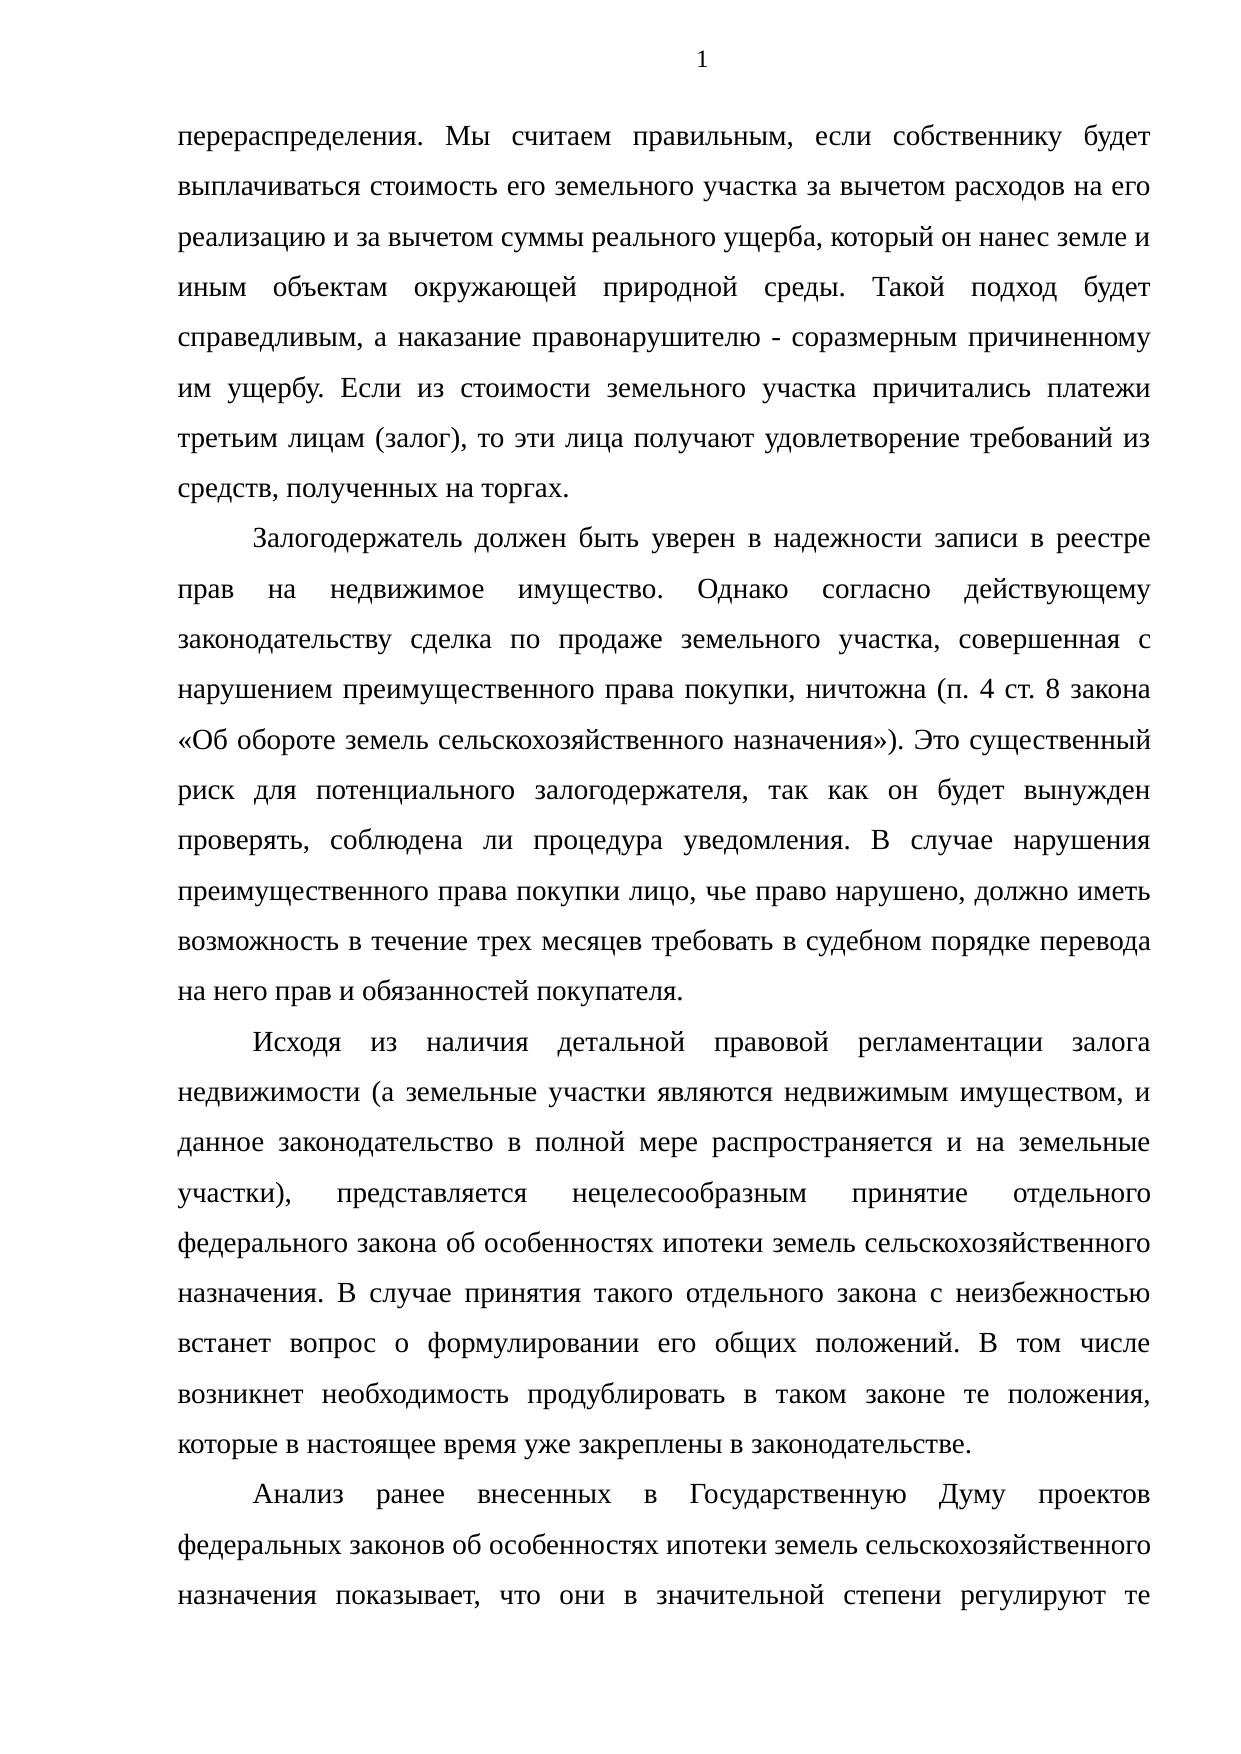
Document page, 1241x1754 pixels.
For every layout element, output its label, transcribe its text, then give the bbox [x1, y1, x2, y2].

text Исходя из наличия детальной правовой регламентации залога недвижимости (а земельные участки являются недвижимым имуществом, и данное законодательство в полной мере распространяется и на земельные участки), представляется нецелесообразным принятие отдельного федерального закона об особенностях ипотеки земель сельскохозяйственного назначения. В случае принятия такого отдельного закона с неизбежностью встанет вопрос о формулировании его общих положений. В том числе возникнет необходимость продублировать в таком законе те положения, которые в настоящее время уже закреплены в законодательстве. [177, 1024, 1152, 1460]
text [177, 1477, 1152, 1611]
text Залогодержатель должен быть уверен в надежности записи в реестре прав на недвижимое имущество. Однако согласно действующему законодательству сделка по продаже земельного участка, совершенная с нарушением преимущественного права покупки, ничтожна (п. 4 ст. 8 закона «Об обороте земель сельскохозяйственного назначения»). Это существенный риск для потенциального залогодержателя, так как он будет вынужден проверять, соблюдена ли процедура уведомления. В случае нарушения преимущественного права покупки лицо, чье право нарушено, должно иметь возможность в течение трех месяцев требовать в судебном порядке перевода на него прав и обязанностей покупателя. [177, 521, 1152, 1007]
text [177, 118, 1152, 504]
